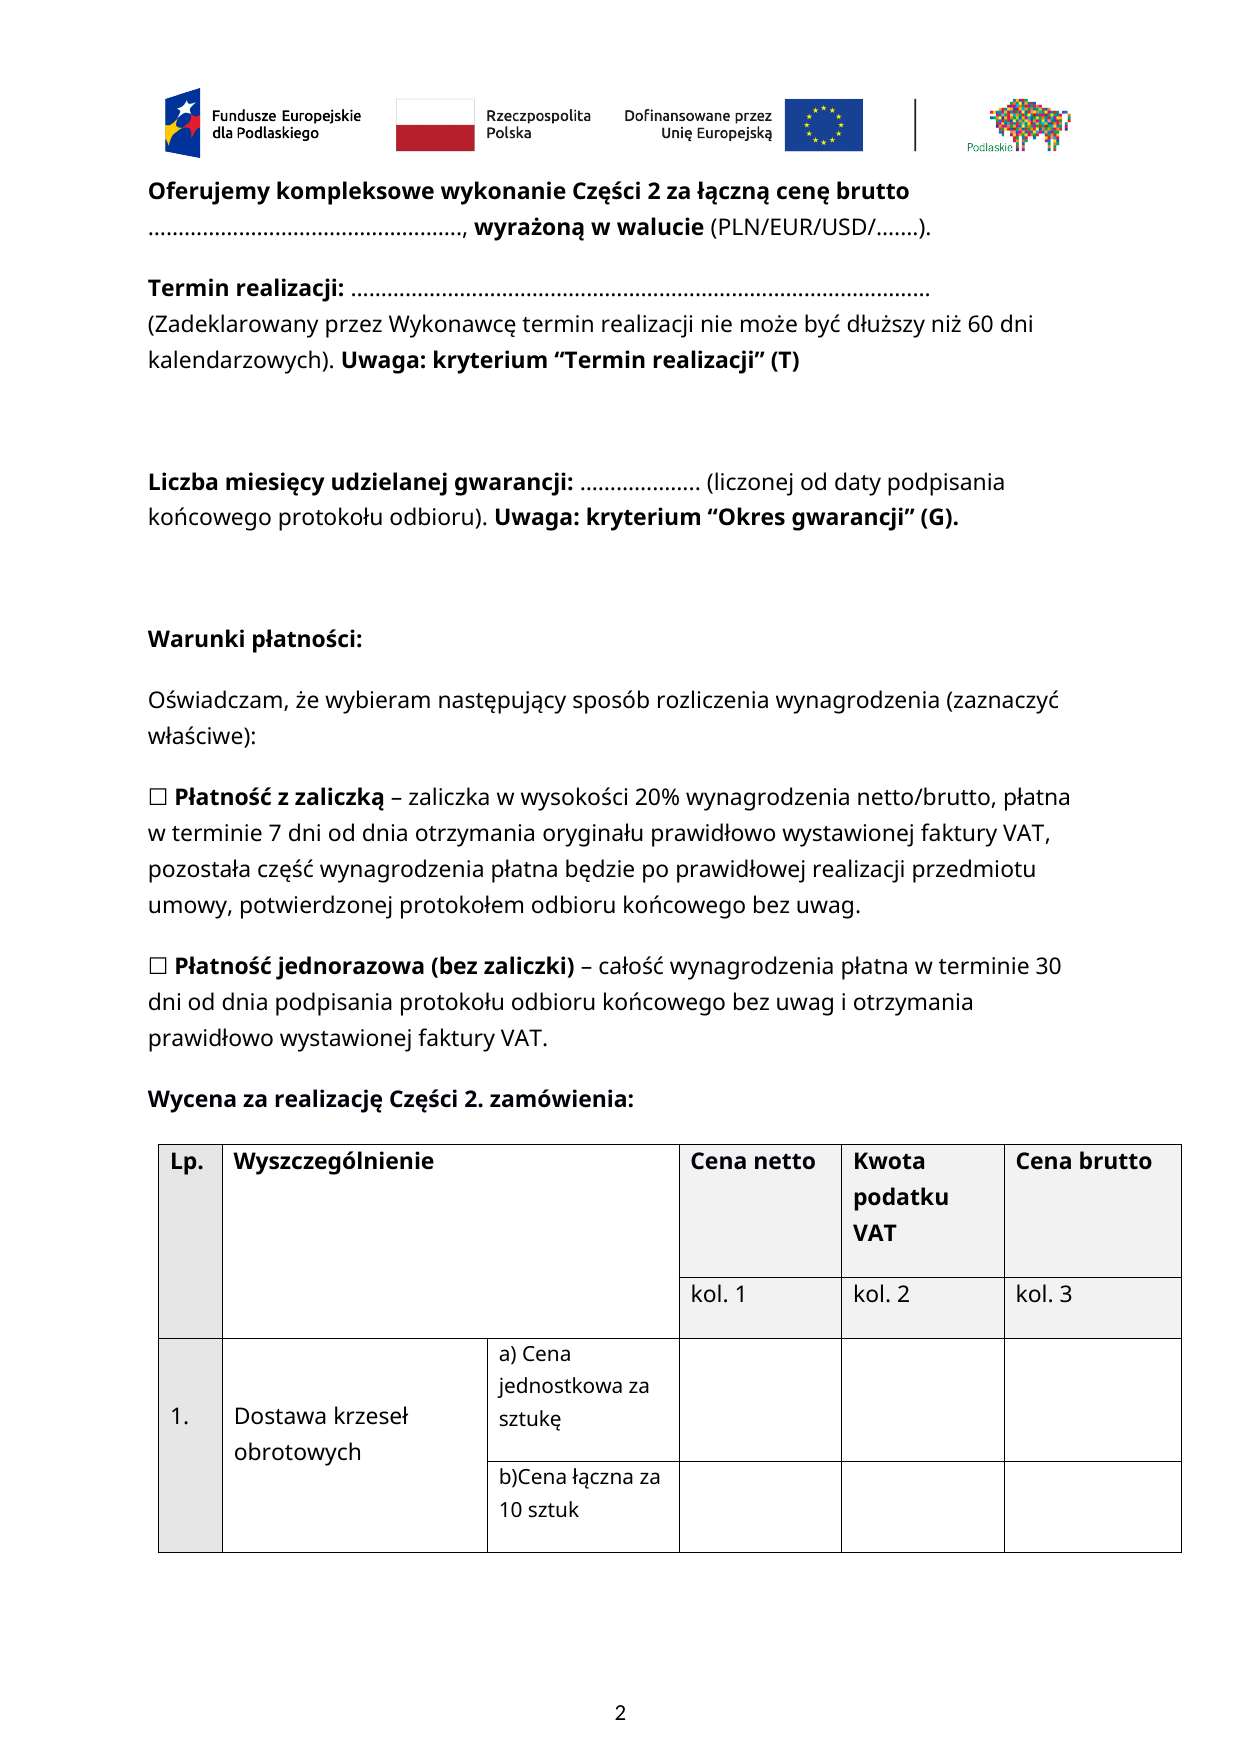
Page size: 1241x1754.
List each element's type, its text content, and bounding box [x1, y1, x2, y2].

table_header Kwota podatku VAT [842, 1145, 1004, 1277]
text Liczba miesięcy udzielanej gwarancji: ……………….. (liczonej od daty podpisania końcowego protokołu odbioru). Uwaga: kryterium “Okres gwarancji” (G). [148, 465, 1093, 533]
text ☐ Płatność jednorazowa (bez zaliczki) – całość wynagrodzenia płatna w terminie 30 dni od dnia podpisania protokołu odbioru końcowego bez uwag i otrzymania prawidłowo wystawionej faktury VAT. [148, 950, 1093, 1053]
text Oferujemy kompleksowe wykonanie Części 2 za łączną cenę brutto ……………………………………………., wyrażoną w walucie (PLN/EUR/USD/….…). [148, 175, 1093, 242]
table_cell kol. 3 [1005, 1278, 1181, 1338]
table_cell [680, 1339, 841, 1461]
table_cell [1005, 1339, 1181, 1461]
text Termin realizacji: …………………………………………………………………………………… (Zadeklarowany przez Wykonawcę termin realizacji nie może być dłuższy niż 60 dni kalendarzowych). Uwaga: kryterium “Termin realizacji” (T) [148, 272, 1093, 375]
table_header Cena brutto [1005, 1145, 1181, 1277]
picture [147, 73, 1093, 175]
table_header Cena netto [680, 1145, 841, 1277]
table_cell [1005, 1462, 1181, 1552]
table_cell kol. 2 [842, 1278, 1004, 1338]
table_cell a) Cena jednostkowa za sztukę [488, 1339, 679, 1461]
table_header Lp. [159, 1145, 222, 1338]
text Oświadczam, że wybieram następujący sposób rozliczenia wynagrodzenia (zaznaczyć właściwe): [148, 684, 1093, 751]
table_cell 1. [159, 1339, 222, 1552]
table_cell Dostawa krzeseł obrotowych [223, 1339, 487, 1552]
table_cell [680, 1462, 841, 1552]
text Wycena za realizację Części 2. zamówienia: [148, 1083, 1093, 1114]
table_header Wyszczególnienie [223, 1145, 679, 1338]
table_cell [842, 1462, 1004, 1552]
table_cell [842, 1339, 1004, 1461]
table_cell kol. 1 [680, 1278, 841, 1338]
table_cell b)Cena łączna za 10 sztuk [488, 1462, 679, 1552]
text ☐ Płatność z zaliczką – zaliczka w wysokości 20% wynagrodzenia netto/brutto, płatna w terminie 7 dni od dnia otrzymania oryginału prawidłowo wystawionej faktury VAT, pozostała część wynagrodzenia płatna będzie po prawidłowej realizacji przedmiotu umowy, potwierdzonej protokołem odbioru końcowego bez uwag. [148, 781, 1093, 920]
text Warunki płatności: [148, 623, 1093, 654]
